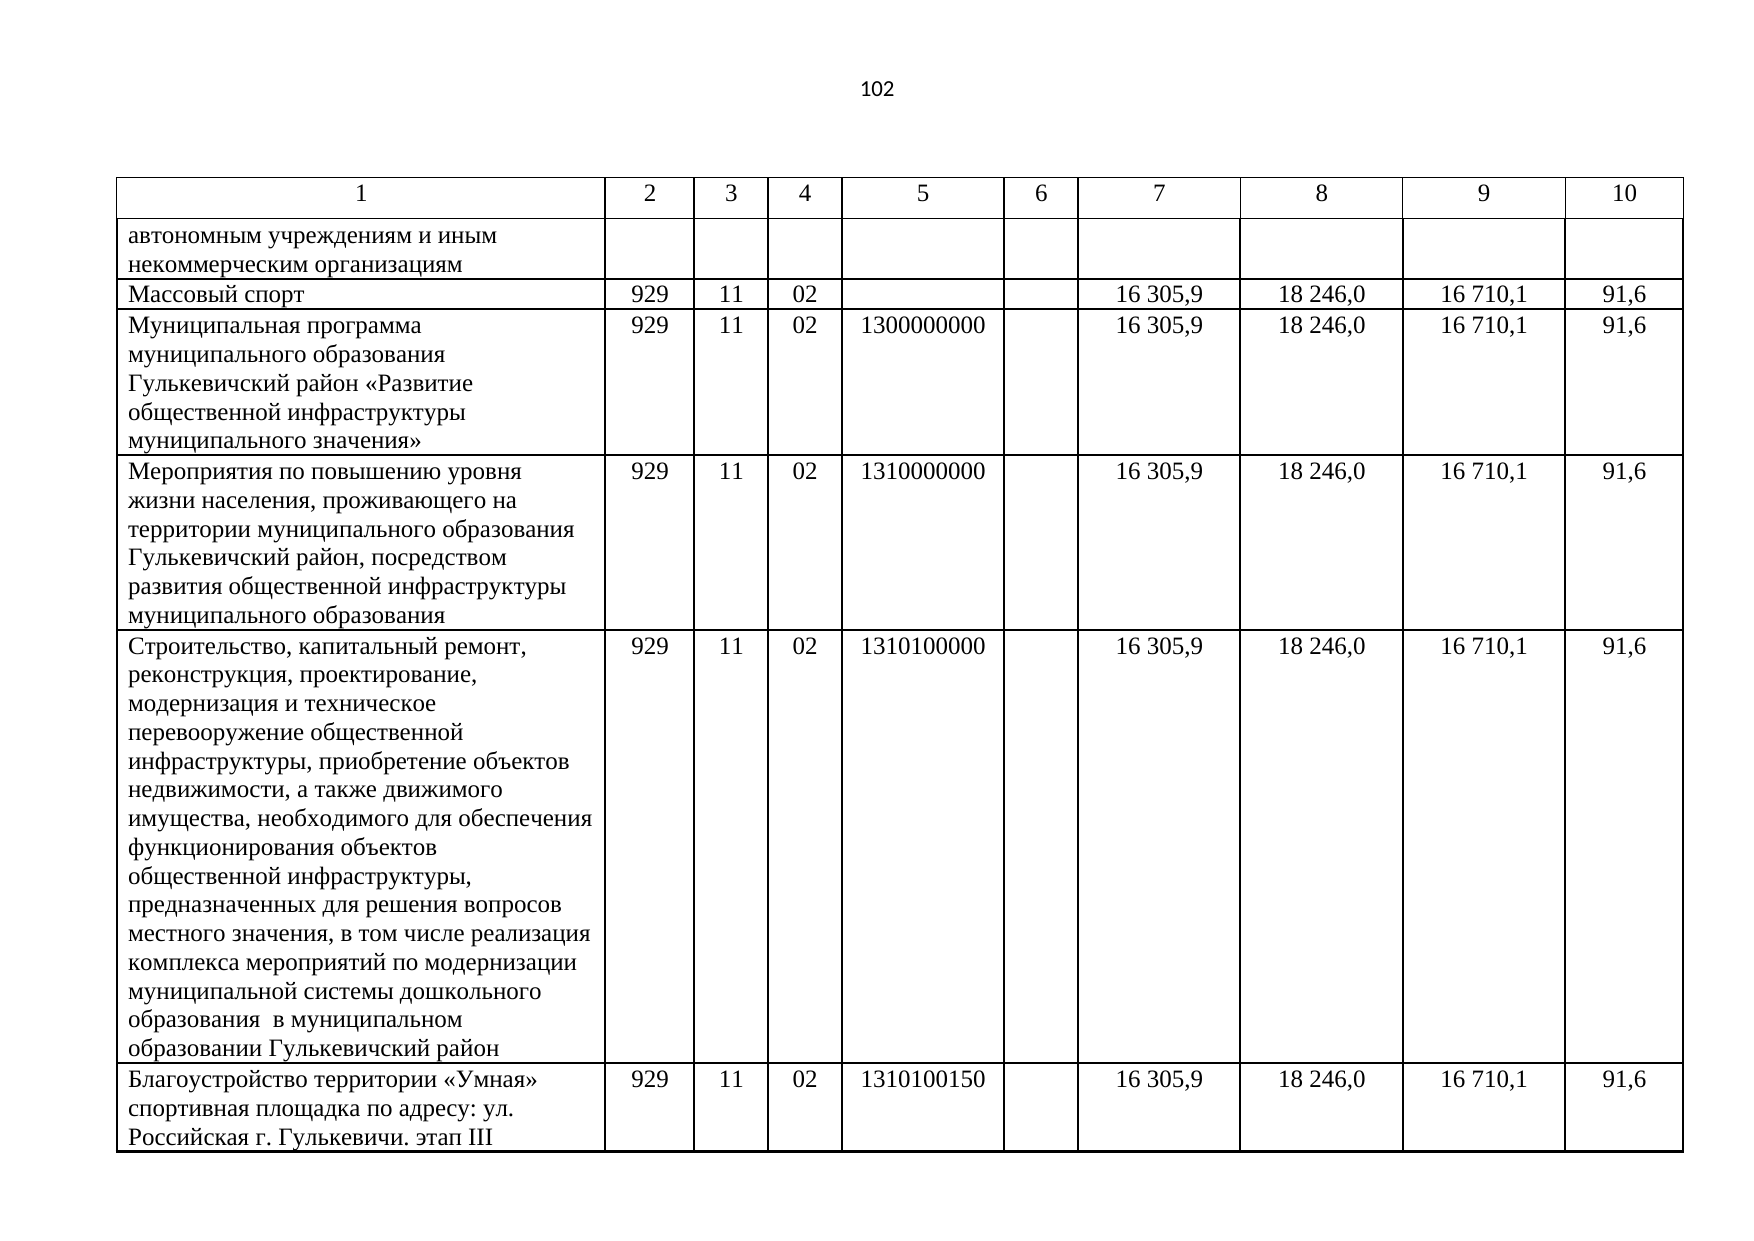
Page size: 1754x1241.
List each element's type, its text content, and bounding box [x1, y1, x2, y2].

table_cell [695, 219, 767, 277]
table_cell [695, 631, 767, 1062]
table_header 3 [695, 178, 767, 218]
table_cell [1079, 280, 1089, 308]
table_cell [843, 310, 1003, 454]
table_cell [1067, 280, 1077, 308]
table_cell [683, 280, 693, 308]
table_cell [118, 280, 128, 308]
table_header 1 [117, 178, 604, 218]
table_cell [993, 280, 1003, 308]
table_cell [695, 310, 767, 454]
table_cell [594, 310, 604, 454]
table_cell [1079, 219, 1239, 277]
table_header 6 [1005, 178, 1077, 218]
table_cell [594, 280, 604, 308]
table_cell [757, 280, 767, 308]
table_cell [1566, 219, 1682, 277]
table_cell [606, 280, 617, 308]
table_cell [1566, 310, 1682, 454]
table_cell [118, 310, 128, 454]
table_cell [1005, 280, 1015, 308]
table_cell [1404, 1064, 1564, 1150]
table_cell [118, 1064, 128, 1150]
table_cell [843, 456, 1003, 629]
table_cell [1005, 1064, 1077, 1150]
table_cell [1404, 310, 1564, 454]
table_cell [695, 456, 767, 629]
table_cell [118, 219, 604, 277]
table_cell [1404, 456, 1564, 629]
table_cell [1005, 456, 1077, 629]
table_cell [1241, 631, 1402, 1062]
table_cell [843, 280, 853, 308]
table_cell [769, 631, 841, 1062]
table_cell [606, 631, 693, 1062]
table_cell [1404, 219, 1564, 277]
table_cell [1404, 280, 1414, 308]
table_header 8 [1241, 178, 1402, 218]
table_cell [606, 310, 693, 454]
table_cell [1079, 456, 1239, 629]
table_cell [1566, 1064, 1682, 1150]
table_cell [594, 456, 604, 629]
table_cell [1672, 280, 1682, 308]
table_header 5 [843, 178, 1003, 218]
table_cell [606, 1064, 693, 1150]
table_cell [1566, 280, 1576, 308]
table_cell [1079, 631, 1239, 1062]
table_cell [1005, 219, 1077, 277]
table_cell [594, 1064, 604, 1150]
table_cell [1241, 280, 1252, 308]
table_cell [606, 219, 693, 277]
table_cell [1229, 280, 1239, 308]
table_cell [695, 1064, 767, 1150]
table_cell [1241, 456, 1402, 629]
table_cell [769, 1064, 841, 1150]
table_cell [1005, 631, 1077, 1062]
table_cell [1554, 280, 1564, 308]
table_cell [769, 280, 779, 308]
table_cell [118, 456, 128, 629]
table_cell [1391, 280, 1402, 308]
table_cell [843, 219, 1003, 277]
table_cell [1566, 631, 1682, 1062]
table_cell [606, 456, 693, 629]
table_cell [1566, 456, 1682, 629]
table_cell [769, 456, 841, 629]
table_header 7 [1079, 178, 1240, 218]
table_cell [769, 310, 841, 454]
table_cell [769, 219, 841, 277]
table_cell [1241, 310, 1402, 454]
table_header 4 [769, 178, 841, 218]
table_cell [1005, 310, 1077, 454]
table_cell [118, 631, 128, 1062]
table_header 2 [606, 178, 693, 218]
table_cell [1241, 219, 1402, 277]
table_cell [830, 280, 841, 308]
table_header 10 [1566, 178, 1683, 218]
table_header 9 [1403, 178, 1565, 218]
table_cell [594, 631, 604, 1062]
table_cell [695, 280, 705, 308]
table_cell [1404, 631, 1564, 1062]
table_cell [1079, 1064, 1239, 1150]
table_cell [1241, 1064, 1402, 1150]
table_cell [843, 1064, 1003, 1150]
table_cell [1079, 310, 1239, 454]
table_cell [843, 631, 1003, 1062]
